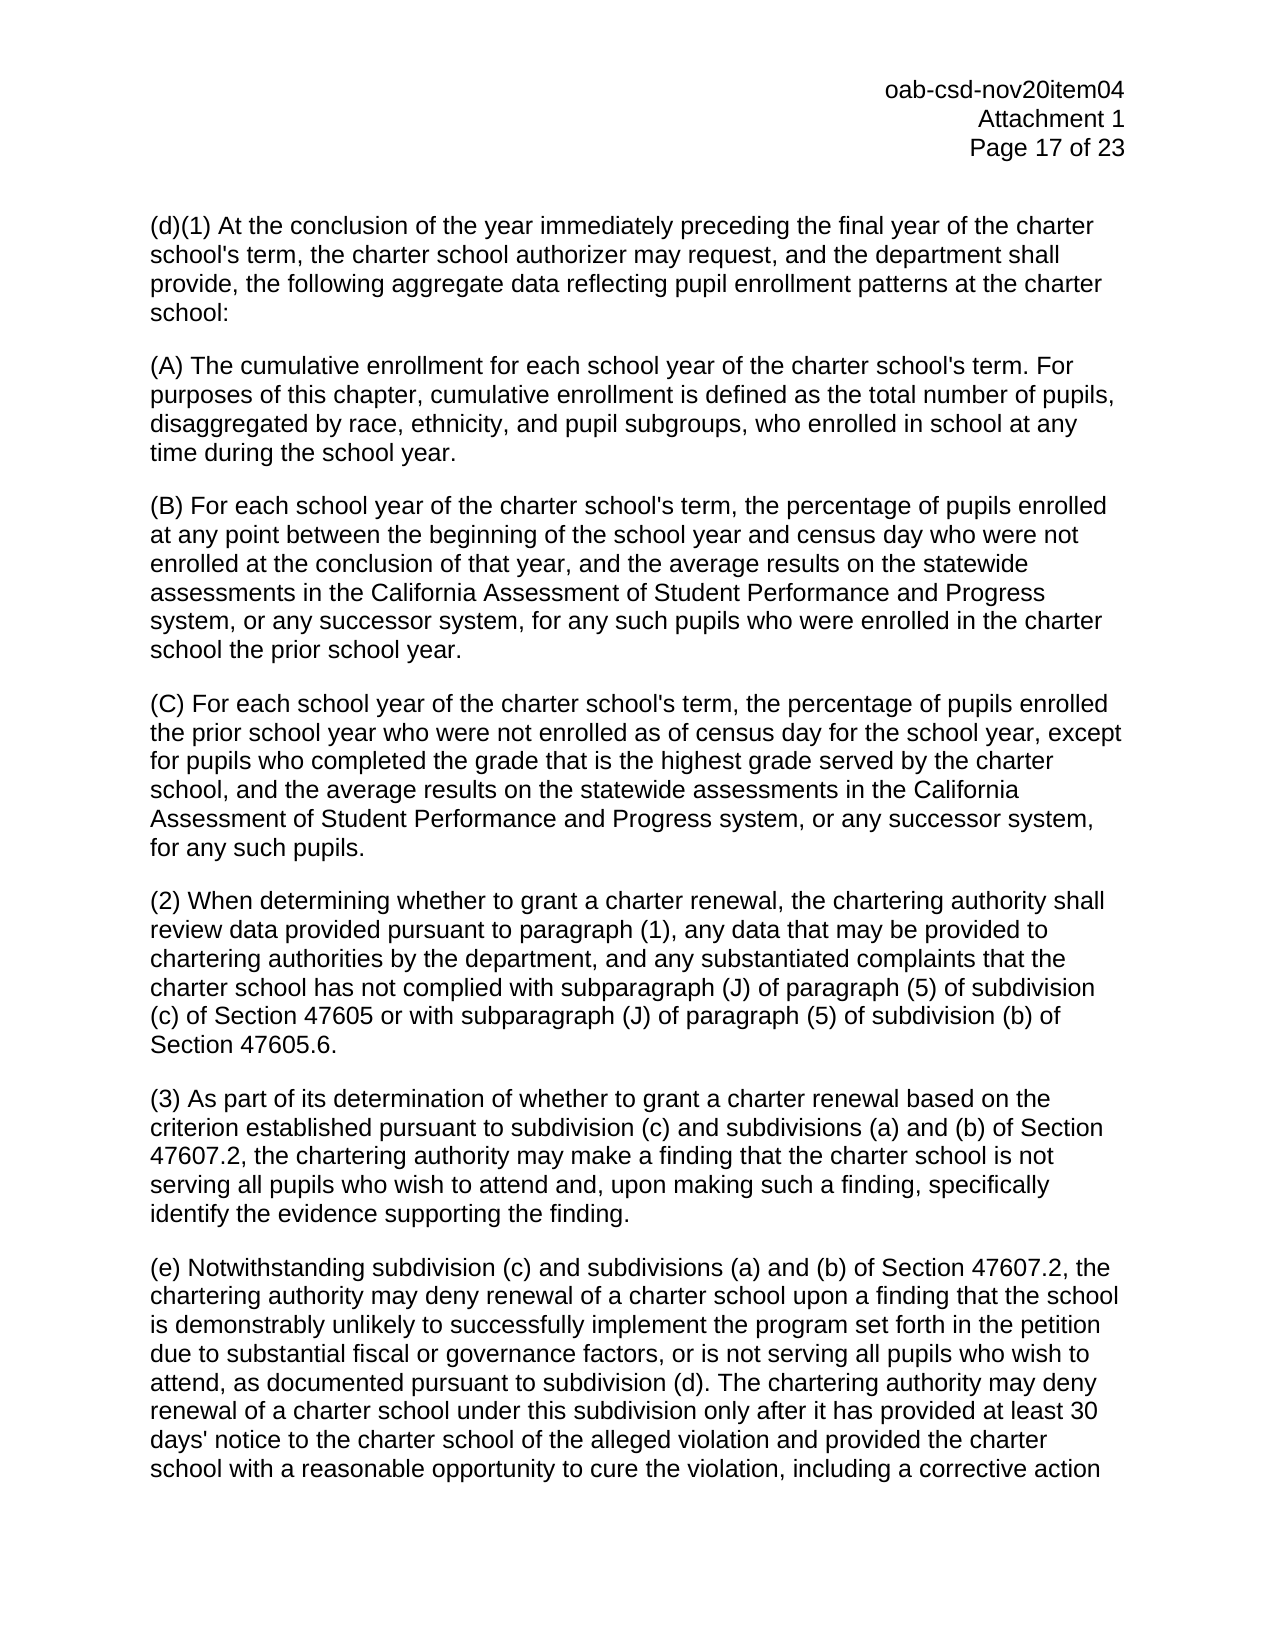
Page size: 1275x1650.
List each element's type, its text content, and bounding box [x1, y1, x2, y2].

text (3) As part of its determination of whether to grant a charter renewal based on the criterion established pursuant to subdivision (c) and subdivisions (a) and (b) of Section 47607.2, the chartering authority may make a finding that the charter school is not serving all pupils who wish to attend and, upon making such a finding, specifically identify the evidence supporting the finding. [150, 1084, 1125, 1227]
text (C) For each school year of the charter school's term, the percentage of pupils enrolled the prior school year who were not enrolled as of census day for the school year, except for pupils who completed the grade that is the highest grade served by the charter school, and the average results on the statewide assessments in the California Assessment of Student Performance and Progress system, or any successor system, for any such pupils. [150, 689, 1125, 861]
text (A) The cumulative enrollment for each school year of the charter school's term. For purposes of this chapter, cumulative enrollment is defined as the total number of pupils, disaggregated by race, ethnicity, and pupil subgroups, who enrolled in school at any time during the school year. [150, 351, 1125, 466]
text (d)(1) At the conclusion of the year immediately preceding the final year of the charter school's term, the charter school authorizer may request, and the department shall provide, the following aggregate data reflecting pupil enrollment patterns at the charter school: [150, 211, 1125, 326]
text (B) For each school year of the charter school's term, the percentage of pupils enrolled at any point between the beginning of the school year and census day who were not enrolled at the conclusion of that year, and the average results on the statewide assessments in the California Assessment of Student Performance and Progress system, or any successor system, for any such pupils who were enrolled in the charter school the prior school year. [150, 491, 1125, 664]
text (2) When determining whether to grant a charter renewal, the chartering authority shall review data provided pursuant to paragraph (1), any data that may be provided to chartering authorities by the department, and any substantiated complaints that the charter school has not complied with subparagraph (J) of paragraph (5) of subdivision (c) of Section 47605 or with subparagraph (J) of paragraph (5) of subdivision (b) of Section 47605.6. [150, 886, 1125, 1059]
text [150, 1252, 1125, 1482]
